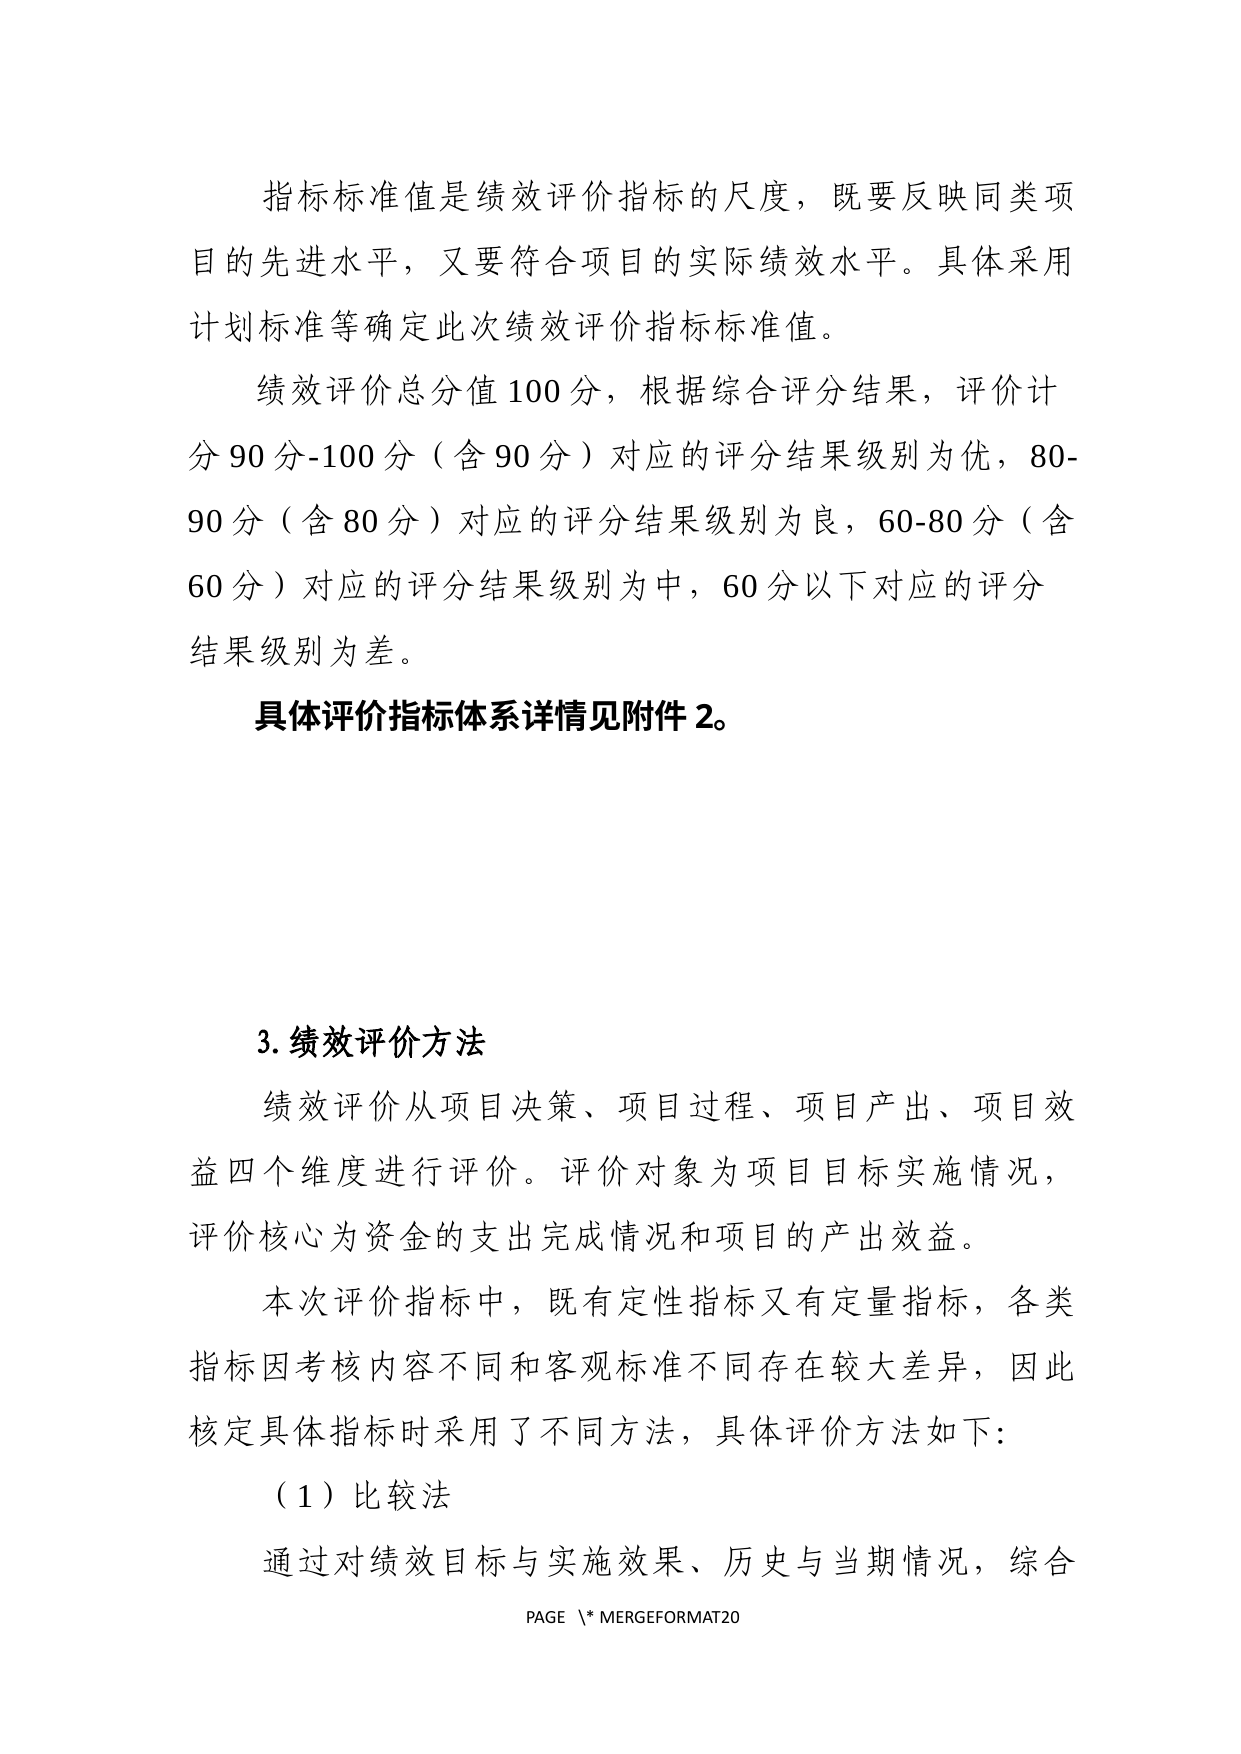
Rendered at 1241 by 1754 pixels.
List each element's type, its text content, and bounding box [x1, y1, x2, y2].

text 绩效评价从项目决策、项目过程、项目产出、项目效益四个维度进行评价。评价对象为项目目标实施情况， 评价核心为资金的支出完成情况和项目的产出效益。 [187, 1072, 1078, 1267]
text 指标标准值是绩效评价指标的尺度，既要反映同类项目的先进水平，又要符合项目的实际绩效水平。具体采用计划标准等确定此次绩效评价指标标准值。 [187, 162, 1078, 357]
text 3.绩效评价方法 [187, 1007, 1078, 1072]
title 具体评价指标体系详情见附件2。 [187, 682, 1078, 747]
text 本次评价指标中，既有定性指标又有定量指标，各类指标因考核内容不同和客观标准不同存在较大差异，因此核定具体指标时采用了不同方法，具体评价方法如下： [187, 1267, 1078, 1462]
text （1）比较法 [187, 1462, 1078, 1527]
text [187, 1527, 1078, 1592]
title 绩效评价总分值100分，根据综合评分结果，评价计分90分-100分（含90分）对应的评分结果级别为优，80-90分（含80分）对应的评分结果级别为良，60-80分（含60分）对应的评分结果级别为中，60分以下对应的评分结果级别为差。 [187, 357, 1078, 682]
